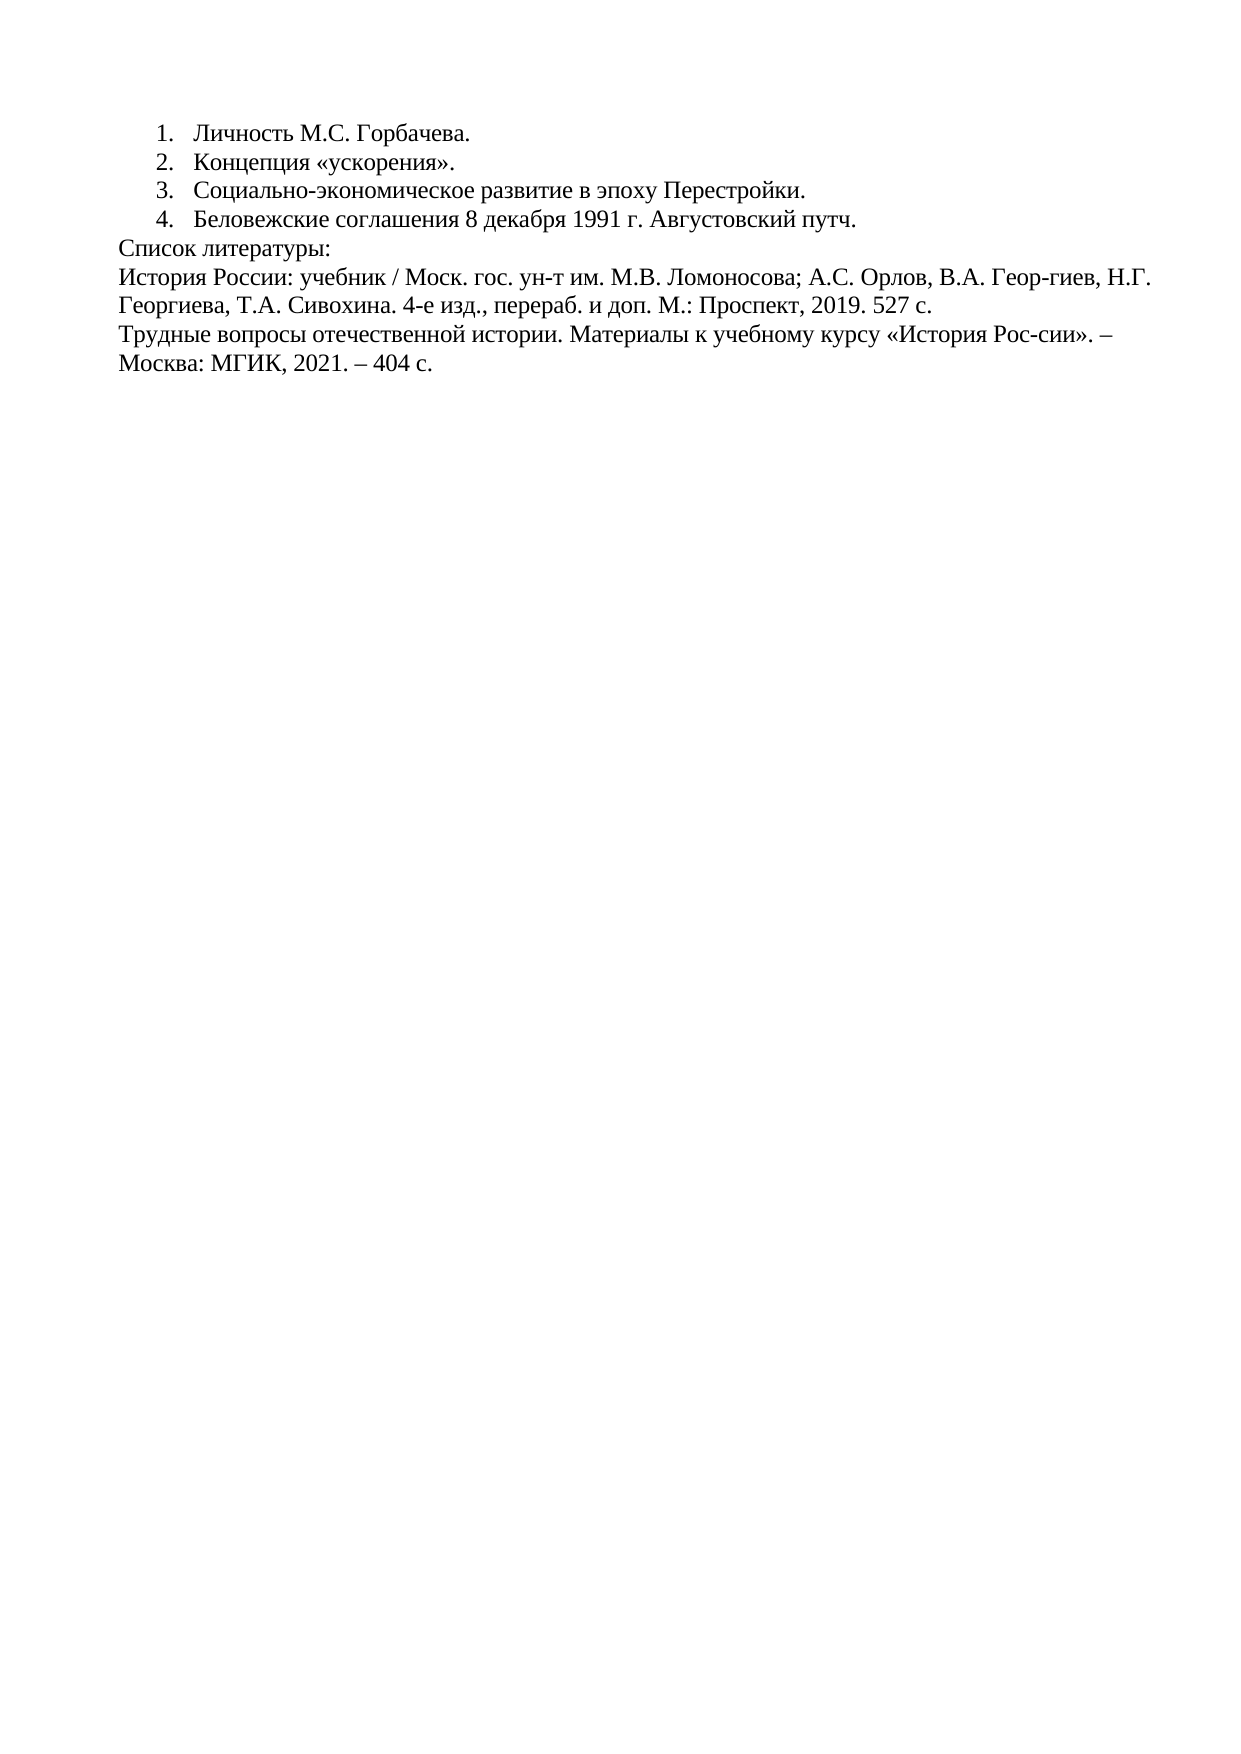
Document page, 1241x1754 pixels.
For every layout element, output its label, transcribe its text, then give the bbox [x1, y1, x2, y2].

list Беловежские соглашения 8 декабря 1991 г. Августовский путч. [156, 204, 1167, 233]
list Личность М.С. Горбачева. [156, 118, 1167, 147]
list Концепция «ускорения». [156, 147, 1167, 176]
text Список литературы: [118, 233, 1167, 262]
list Социально-экономическое развитие в эпоху Перестройки. [156, 176, 1167, 204]
text Трудные вопросы отечественной истории. Материалы к учебному курсу «История Рос-сии». – Москва: МГИК, 2021. – 404 с. [118, 319, 1167, 377]
